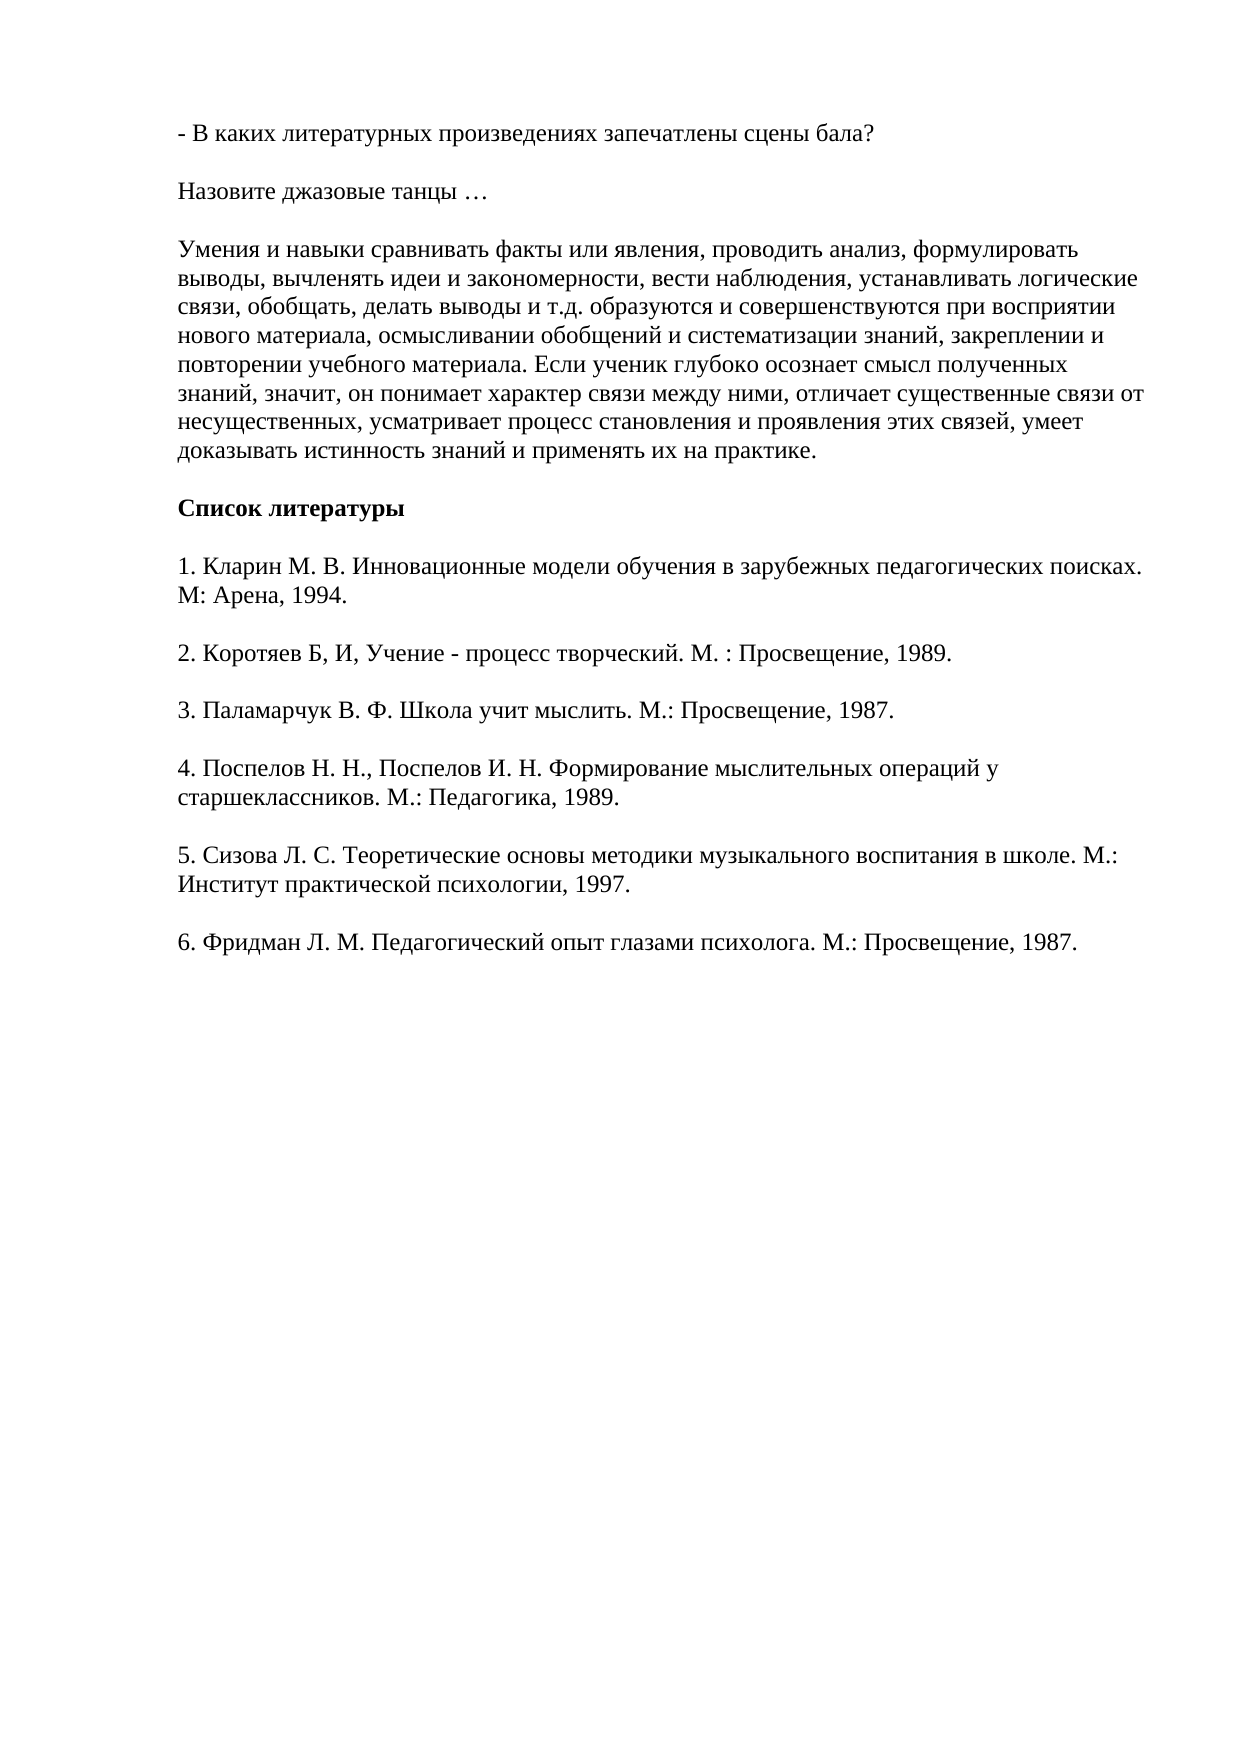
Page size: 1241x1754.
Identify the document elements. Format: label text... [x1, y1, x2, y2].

text Список литературы [177, 493, 1152, 522]
text Назовите джазовые танцы … [177, 176, 1152, 205]
text - В каких литературных произведениях запечатлены сцены бала? [177, 118, 1152, 147]
text Умения и навыки сравнивать факты или явления, проводить анализ, формулировать выводы, вычленять идеи и закономерности, вести наблюдения, устанавливать логические связи, обобщать, делать выводы и т.д. образуются и совершенствуются при восприятии нового материала, осмысливании обобщений и систематизации знаний, закреплении и повторении учебного материала. Если ученик глубоко осознает смысл полученных знаний, значит, он понимает характер связи между ними, отличает существенные связи от несущественных, усматривает процесс становления и проявления этих связей, умеет доказывать истинность знаний и применять их на практике. [177, 234, 1152, 464]
text 4. Поспелов Н. Н., Поспелов И. Н. Формирование мыслительных операций у старшеклассников. М.: Педагогика, 1989. [177, 753, 1152, 811]
text 3. Паламарчук В. Ф. Школа учит мыслить. М.: Просвещение, 1987. [177, 696, 1152, 724]
text 2. Коротяев Б, И, Учение - процесс творческий. М. : Просвещение, 1989. [177, 638, 1152, 666]
text 5. Сизова Л. С. Теоретические основы методики музыкального воспитания в школе. М.: Институт практической психологии, 1997. [177, 840, 1152, 898]
text 1. Кларин М. В. Инновационные модели обучения в зарубежных педагогических поисках. М: Арена, 1994. [177, 551, 1152, 608]
text 6. Фридман Л. М. Педагогический опыт глазами психолога. М.: Просвещение, 1987. [177, 927, 1152, 956]
